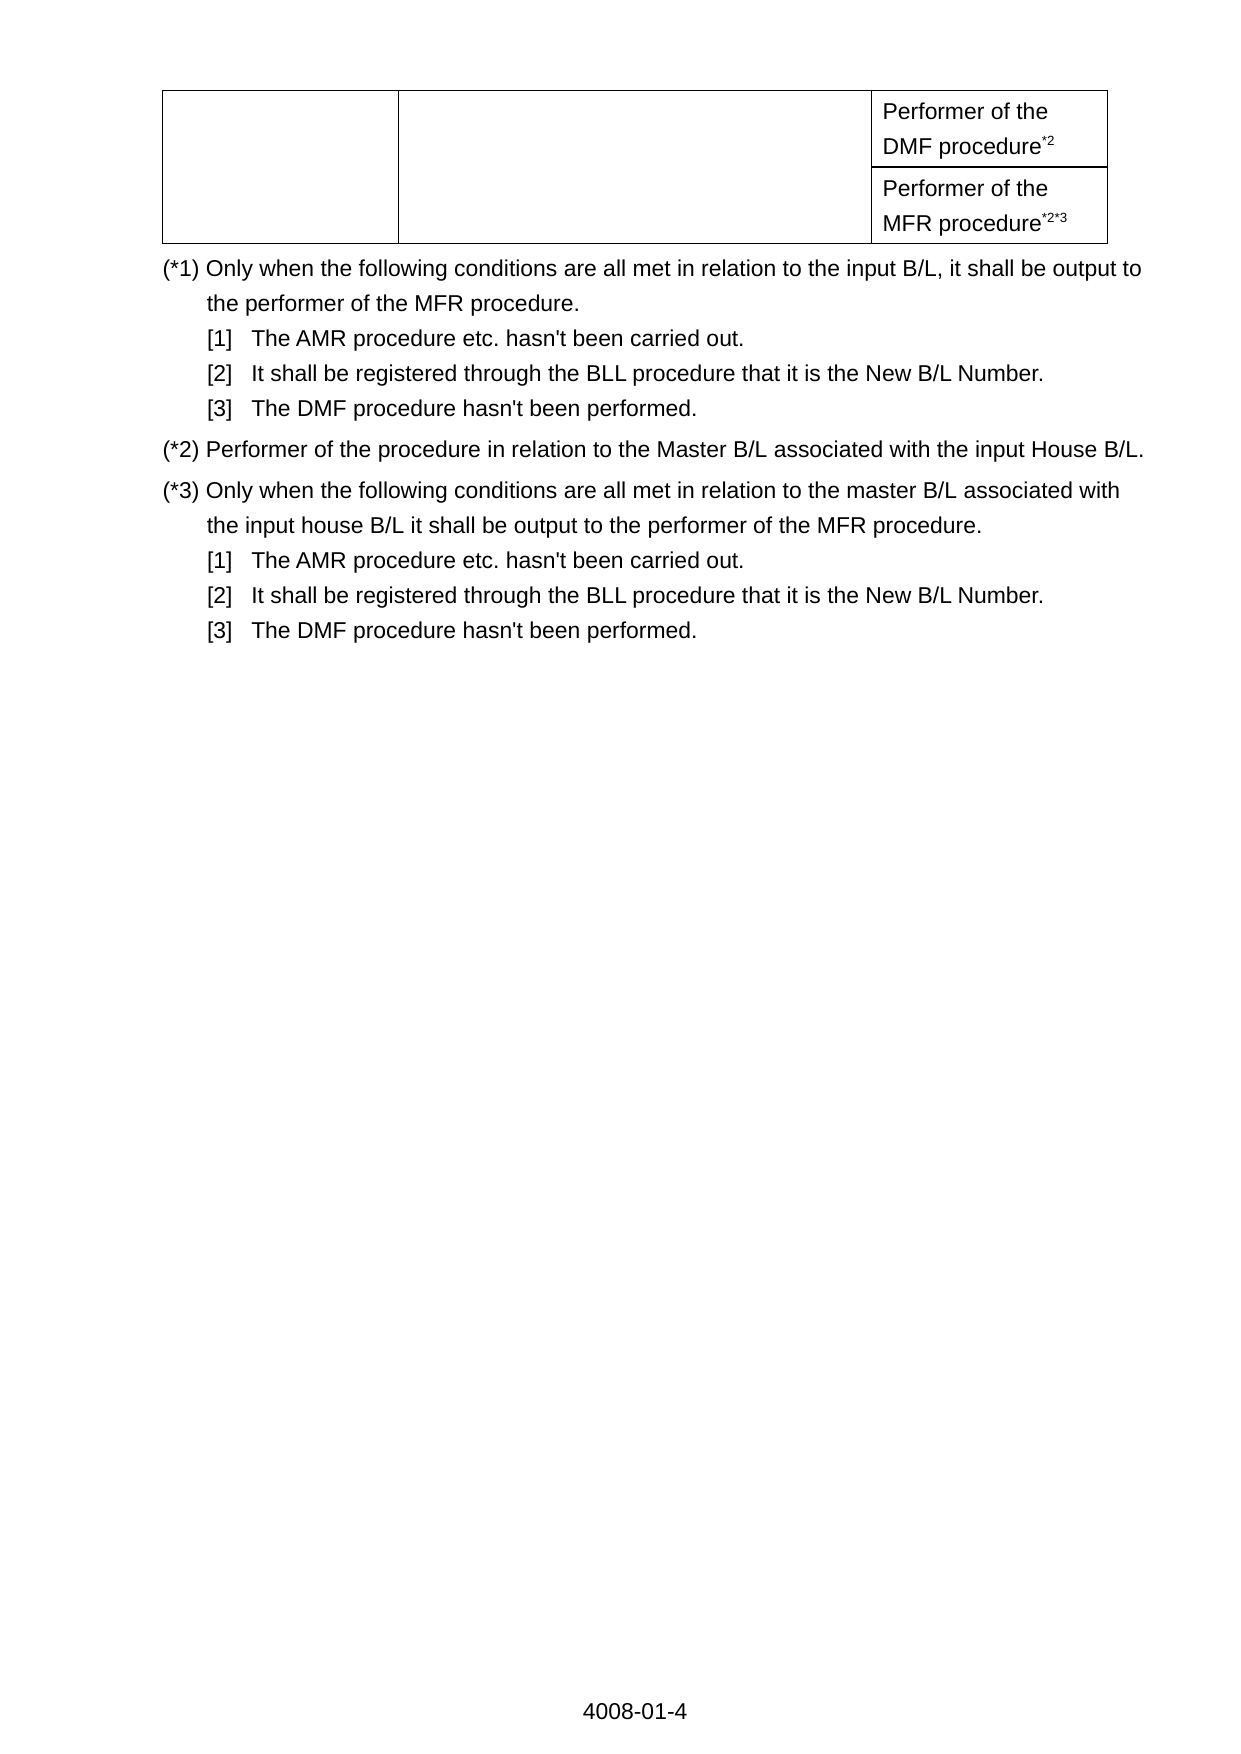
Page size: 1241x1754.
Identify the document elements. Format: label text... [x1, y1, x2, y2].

table_cell Performer of the MFR procedure*2*3 [872, 168, 1107, 243]
text (*3) Only when the following conditions are all met in relation to the master B/L associated with the input house B/L it shall be output to the performer of the MFR procedure. [162, 473, 1152, 543]
text [3] The DMF procedure hasn't been performed. [207, 613, 1152, 648]
text [1] The AMR procedure etc. hasn't been carried out. [207, 321, 1152, 356]
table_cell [399, 91, 871, 243]
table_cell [163, 91, 398, 243]
text [3] The DMF procedure hasn't been performed. [207, 391, 1152, 426]
text [2] It shall be registered through the BLL procedure that it is the New B/L Number. [207, 356, 1152, 391]
text (*1) Only when the following conditions are all met in relation to the input B/L, it shall be output to the performer of the MFR procedure. [162, 251, 1152, 321]
text (*2) Performer of the procedure in relation to the Master B/L associated with the input House B/L. [162, 432, 1152, 467]
table_cell Performer of the DMF procedure*2 [872, 91, 1107, 166]
text [1] The AMR procedure etc. hasn't been carried out. [207, 543, 1152, 578]
text [2] It shall be registered through the BLL procedure that it is the New B/L Number. [207, 578, 1152, 613]
